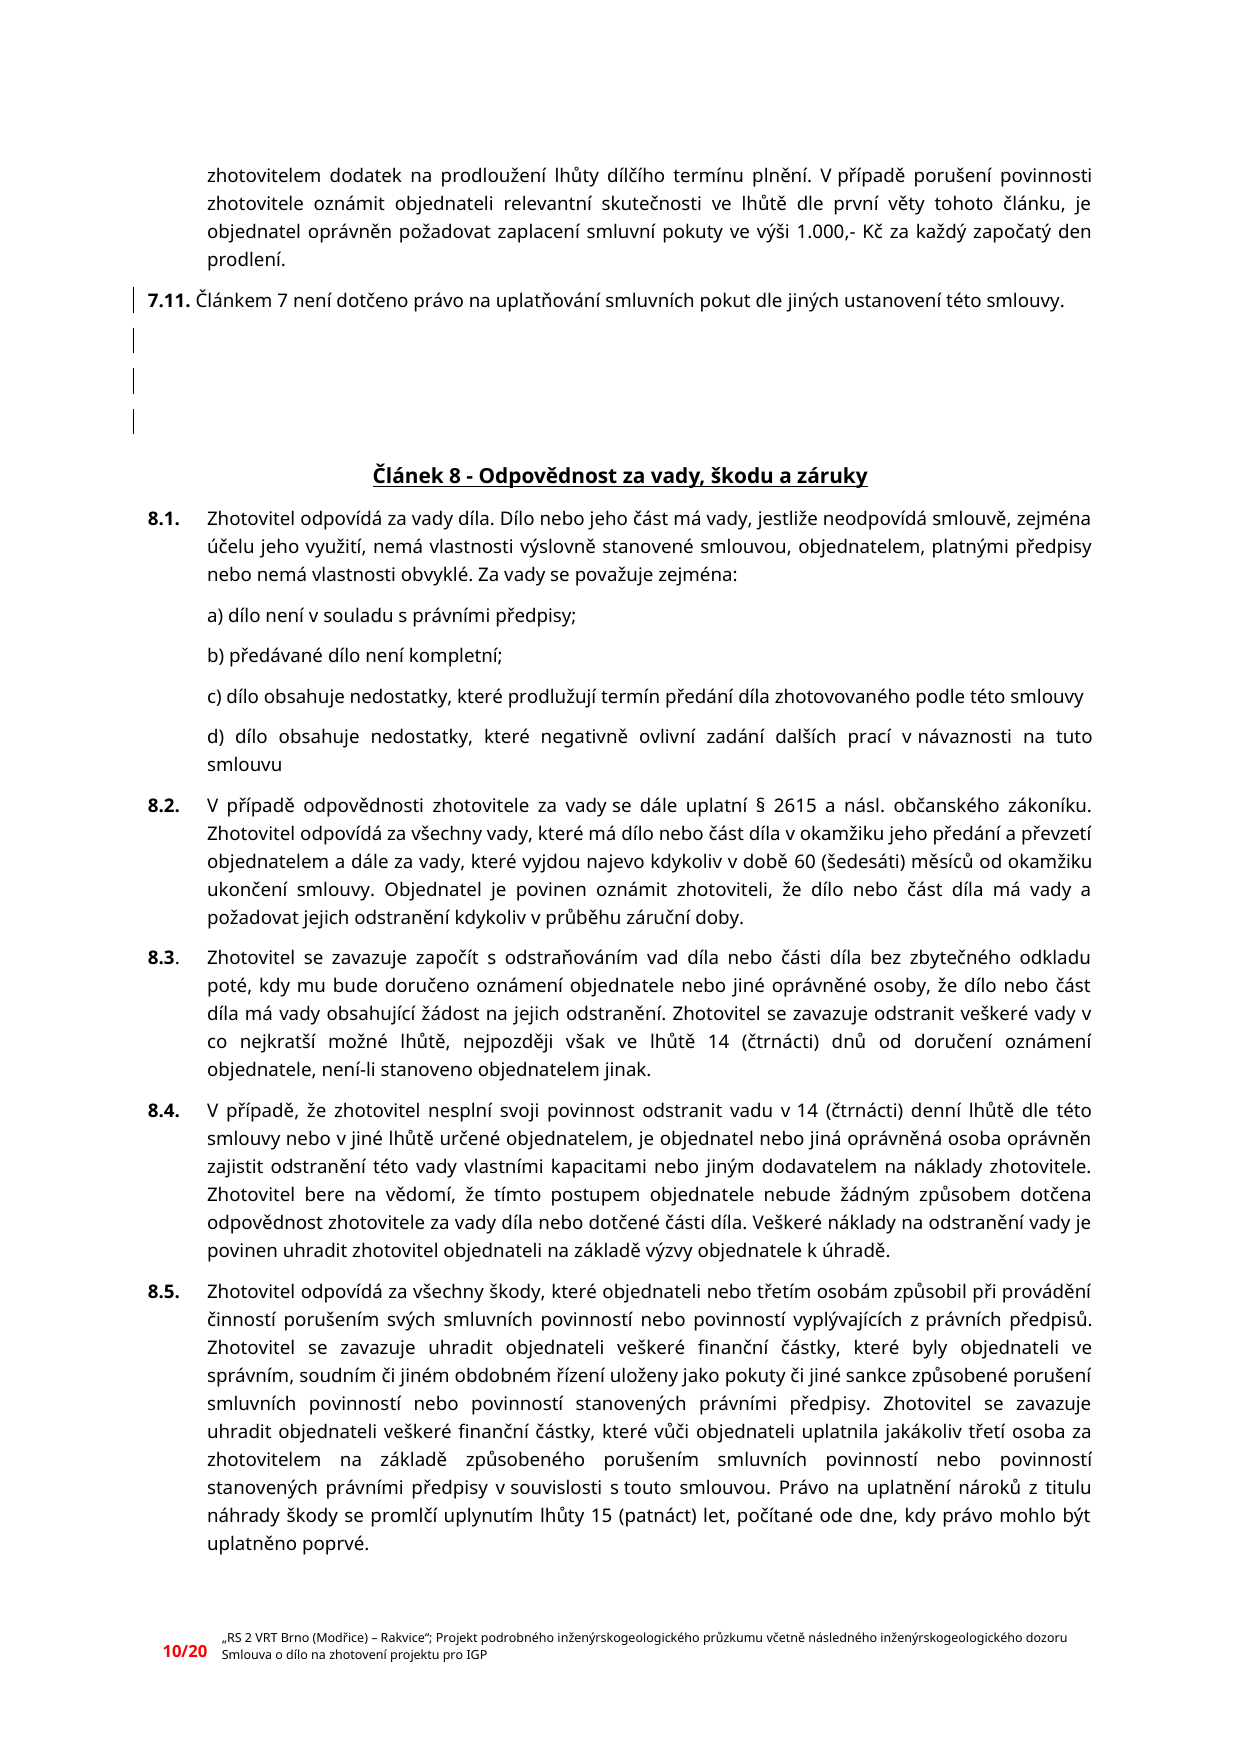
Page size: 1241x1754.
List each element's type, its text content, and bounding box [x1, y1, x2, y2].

text 8.3. Zhotovitel se zavazuje započít s odstraňováním vad díla nebo části díla bez zbytečného odkladu poté, kdy mu bude doručeno oznámení objednatele nebo jiné oprávněné osoby, že dílo nebo část díla má vady obsahující žádost na jejich odstranění. Zhotovitel se zavazuje odstranit veškeré vady v co nejkratší možné lhůtě, nejpozději však ve lhůtě 14 (čtrnácti) dnů od doručení oznámení objednatele, není-li stanoveno objednatelem jinak. [148, 945, 1092, 1082]
subtitle 8.1. Zhotovitel odpovídá za vady díla. Dílo nebo jeho část má vady, jestliže neodpovídá smlouvě, zejména účelu jeho využití, nemá vlastnosti výslovně stanovené smlouvou, objednatelem, platnými předpisy nebo nemá vlastnosti obvyklé. Za vady se považuje zejména: [148, 505, 1092, 587]
subtitle a) dílo není v souladu s právními předpisy; [207, 602, 1092, 627]
subtitle Článek 8 - Odpovědnost za vady, škodu a záruky [148, 462, 1092, 490]
text 7.11. Článkem 7 není dotčeno právo na uplatňování smluvních pokut dle jiných ustanovení této smlouvy. [148, 287, 1092, 313]
subtitle d) dílo obsahuje nedostatky, které negativně ovlivní zadání dalších prací v návaznosti na tuto smlouvu [207, 723, 1092, 777]
subtitle c) dílo obsahuje nedostatky, které prodlužují termín předání díla zhotovovaného podle této smlouvy [207, 683, 1092, 708]
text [148, 162, 1092, 272]
subtitle 8.2. V případě odpovědnosti zhotovitele za vady se dále uplatní § 2615 a násl. občanského zákoníku. Zhotovitel odpovídá za všechny vady, které má dílo nebo část díla v okamžiku jeho předání a převzetí objednatelem a dále za vady, které vyjdou najevo kdykoliv v době 60 (šedesáti) měsíců od okamžiku ukončení smlouvy. Objednatel je povinen oznámit zhotoviteli, že dílo nebo část díla má vady a požadovat jejich odstranění kdykoliv v průběhu záruční doby. [148, 792, 1092, 930]
subtitle b) předávané dílo není kompletní; [207, 642, 1092, 668]
text 8.5. Zhotovitel odpovídá za všechny škody, které objednateli nebo třetím osobám způsobil při provádění činností porušením svých smluvních povinností nebo povinností vyplývajících z právních předpisů. Zhotovitel se zavazuje uhradit objednateli veškeré finanční částky, které byly objednateli ve správním, soudním či jiném obdobném řízení uloženy jako pokuty či jiné sankce způsobené porušení smluvních povinností nebo povinností stanovených právními předpisy. Zhotovitel se zavazuje uhradit objednateli veškeré finanční částky, které vůči objednateli uplatnila jakákoliv třetí osoba za zhotovitelem na základě způsobeného porušením smluvních povinností nebo povinností stanovených právními předpisy v souvislosti s touto smlouvou. Právo na uplatnění nároků z titulu náhrady škody se promlčí uplynutím lhůty 15 (patnáct) let, počítané ode dne, kdy právo mohlo být uplatněno poprvé. [148, 1278, 1092, 1556]
text 8.4. V případě, že zhotovitel nesplní svoji povinnost odstranit vadu v 14 (čtrnácti) denní lhůtě dle této smlouvy nebo v jiné lhůtě určené objednatelem, je objednatel nebo jiná oprávněná osoba oprávněn zajistit odstranění této vady vlastními kapacitami nebo jiným dodavatelem na náklady zhotovitele. Zhotovitel bere na vědomí, že tímto postupem objednatele nebude žádným způsobem dotčena odpovědnost zhotovitele za vady díla nebo dotčené části díla. Veškeré náklady na odstranění vady je povinen uhradit zhotovitel objednateli na základě výzvy objednatele k úhradě. [148, 1097, 1092, 1263]
